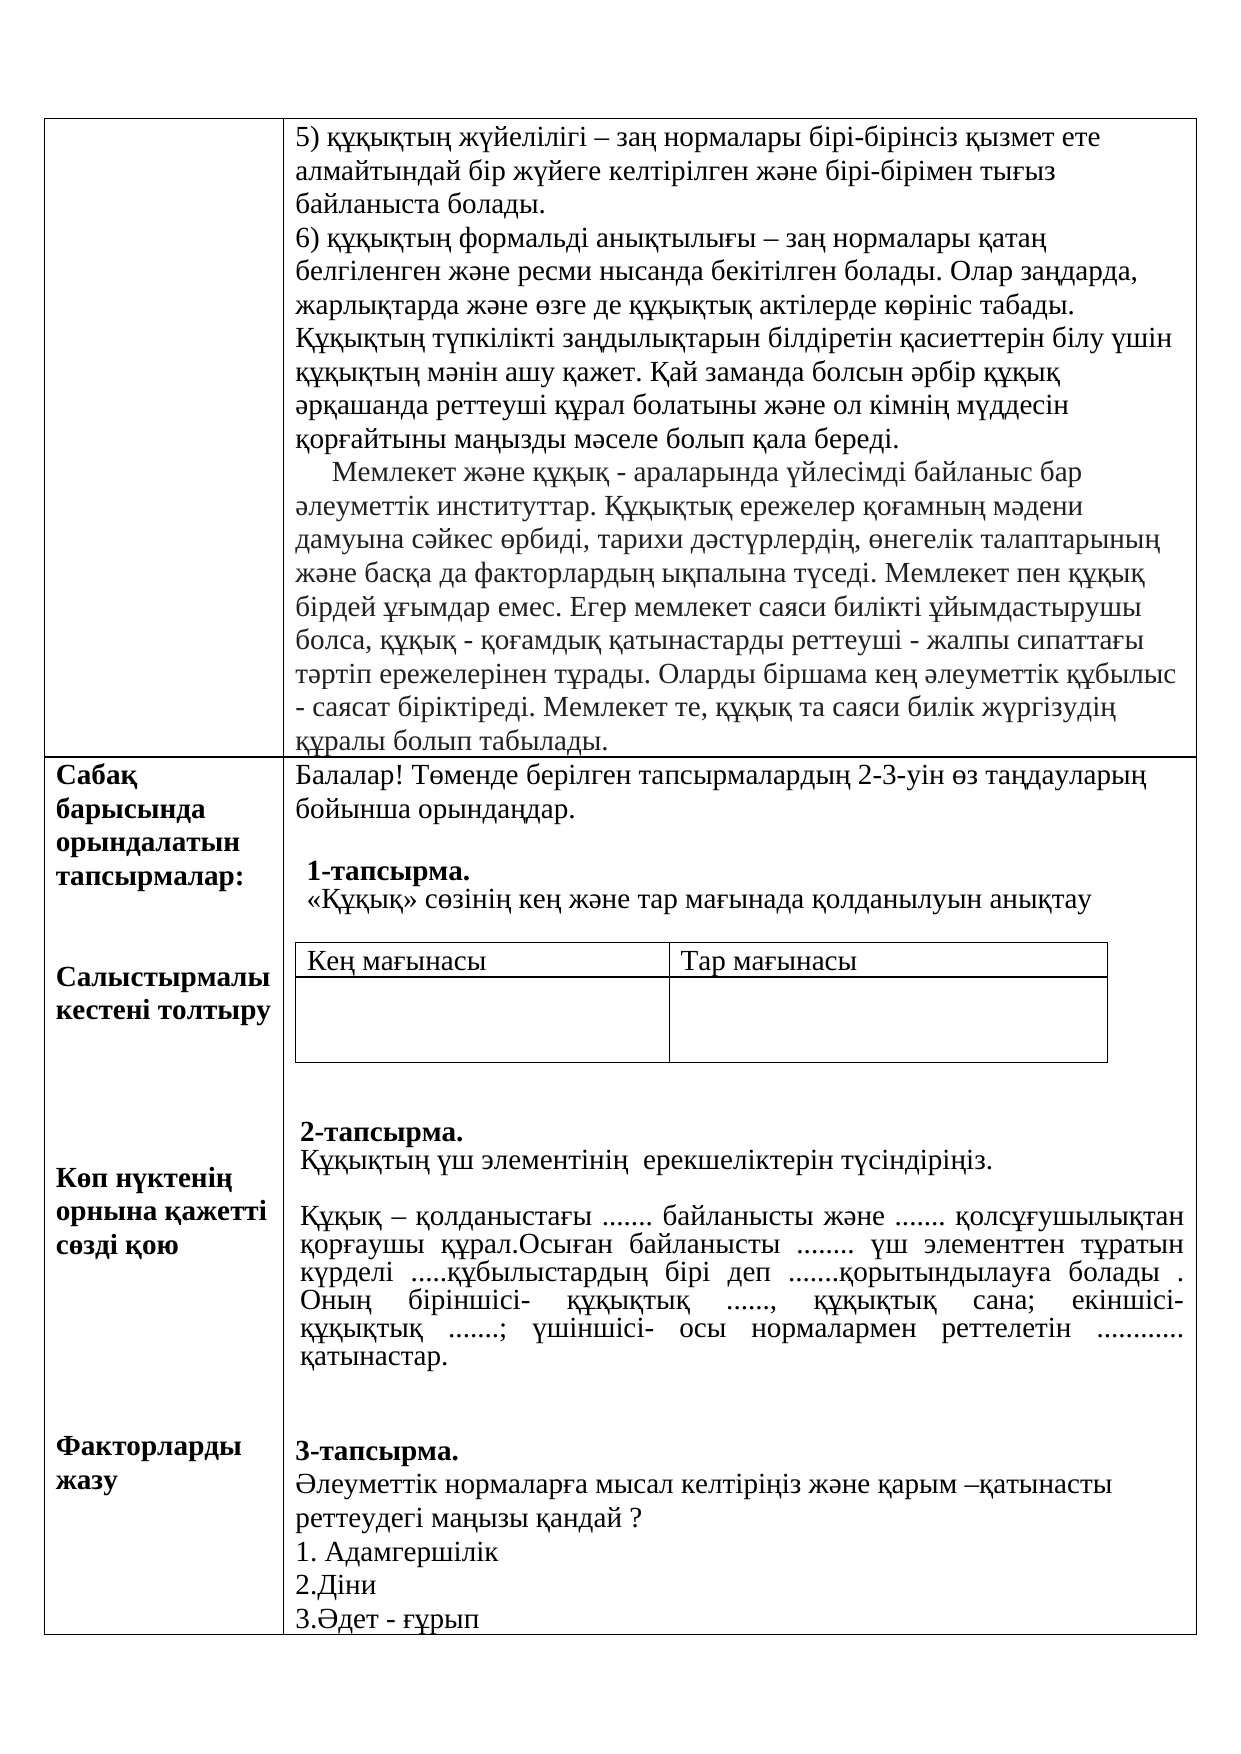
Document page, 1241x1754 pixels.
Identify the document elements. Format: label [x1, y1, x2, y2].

table_cell [284, 758, 1196, 1634]
table_cell [284, 119, 1196, 756]
table_cell [45, 758, 283, 1634]
table_cell [45, 119, 283, 756]
